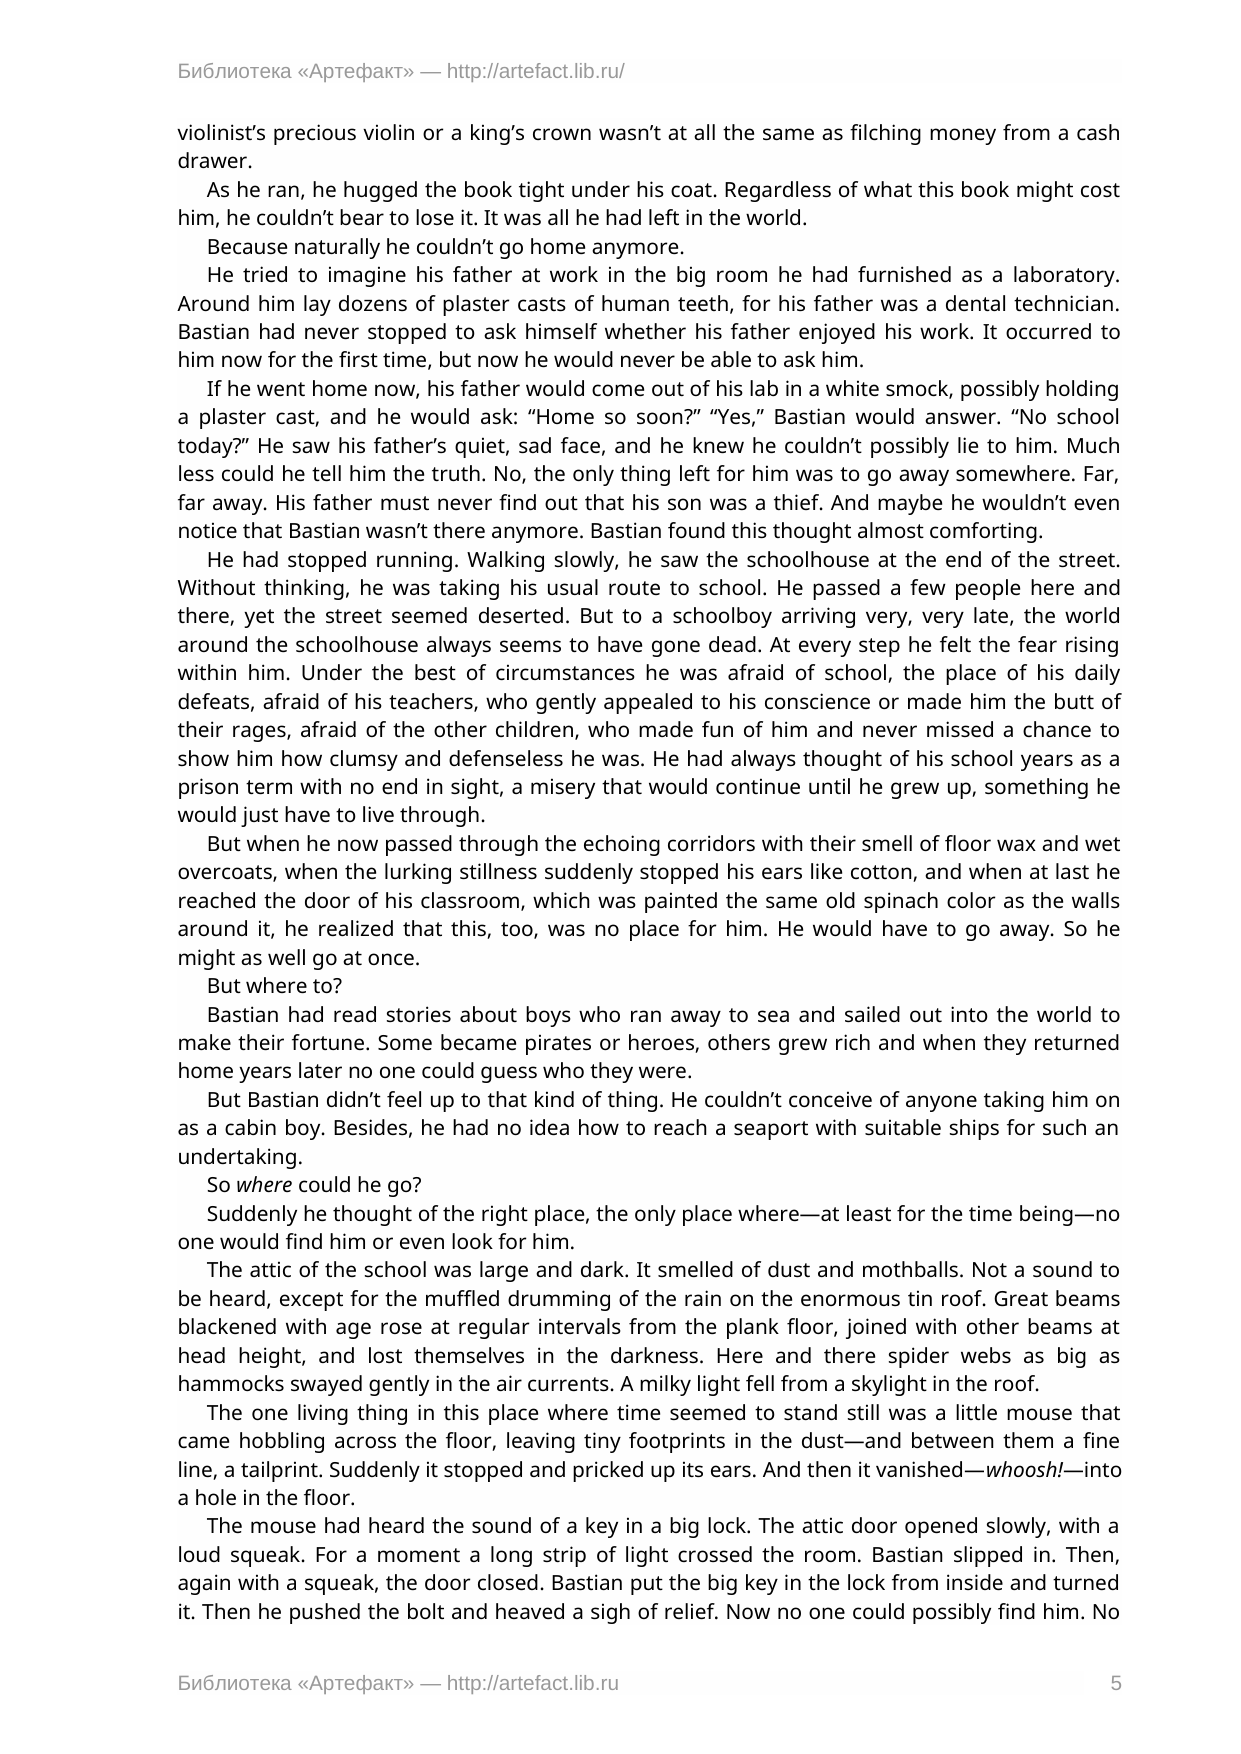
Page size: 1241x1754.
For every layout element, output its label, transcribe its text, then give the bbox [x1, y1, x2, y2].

text But where to? [177, 971, 1122, 1000]
text As he ran, he hugged the book tight under his coat. Regardless of what this book might cost him, he couldn’t bear to lose it. It was all he had left in the world. [177, 175, 1122, 232]
text Because naturally he couldn’t go home anymore. [177, 232, 1122, 260]
text He had stopped running. Walking slowly, he saw the schoolhouse at the end of the street. Without thinking, he was taking his usual route to school. He passed a few people here and there, yet the street seemed deserted. But to a schoolboy arriving very, very late, the world around the schoolhouse always seems to have gone dead. At every step he felt the fear rising within him. Under the best of circumstances he was afraid of school, the place of his daily defeats, afraid of his teachers, who gently appealed to his conscience or made him the butt of their rages, afraid of the other children, who made fun of him and never missed a chance to show him how clumsy and defenseless he was. He had always thought of his school years as a prison term with no end in sight, a misery that would continue until he grew up, something he would just have to live through. [177, 545, 1122, 829]
text The one living thing in this place where time seemed to stand still was a little mouse that came hobbling across the floor, leaving tiny footprints in the dust—and between them a fine line, a tailprint. Suddenly it stopped and pricked up its ears. And then it vanished—whoosh!—into a hole in the floor. [177, 1398, 1122, 1512]
text Suddenly he thought of the right place, the only place where—at least for the time being—no one would find him or even look for him. [177, 1199, 1122, 1256]
text Bastian had read stories about boys who ran away to sea and sailed out into the world to make their fortune. Some became pirates or heroes, others grew rich and when they returned home years later no one could guess who they were. [177, 1000, 1122, 1085]
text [177, 1512, 1122, 1625]
text The attic of the school was large and dark. It smelled of dust and mothballs. Not a sound to be heard, except for the muffled drumming of the rain on the enormous tin roof. Great beams blackened with age rose at regular intervals from the plank floor, joined with other beams at head height, and lost themselves in the darkness. Here and there spider webs as big as hammocks swayed gently in the air currents. A milky light fell from a skylight in the roof. [177, 1256, 1122, 1398]
text He tried to imagine his father at work in the big room he had furnished as a laboratory. Around him lay dozens of plaster casts of human teeth, for his father was a dental technician. Bastian had never stopped to ask himself whether his father enjoyed his work. It occurred to him now for the first time, but now he would never be able to ask him. [177, 260, 1122, 374]
text But Bastian didn’t feel up to that kind of thing. He couldn’t conceive of anyone taking him on as a cabin boy. Besides, he had no idea how to reach a seaport with suitable ships for such an undertaking. [177, 1085, 1122, 1170]
text But when he now passed through the echoing corridors with their smell of floor wax and wet overcoats, when the lurking stillness suddenly stopped his ears like cotton, and when at last he reached the door of his classroom, which was painted the same old spinach color as the walls around it, he realized that this, too, was no place for him. He would have to go away. So he might as well go at once. [177, 829, 1122, 971]
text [177, 118, 1122, 175]
text If he went home now, his father would come out of his lab in a white smock, possibly holding a plaster cast, and he would ask: “Home so soon?” “Yes,” Bastian would answer. “No school today?” He saw his father’s quiet, sad face, and he knew he couldn’t possibly lie to him. Much less could he tell him the truth. No, the only thing left for him was to go away somewhere. Far, far away. His father must never find out that his son was a thief. And maybe he wouldn’t even notice that Bastian wasn’t there anymore. Bastian found this thought almost comforting. [177, 374, 1122, 545]
text So where could he go? [177, 1170, 1122, 1199]
